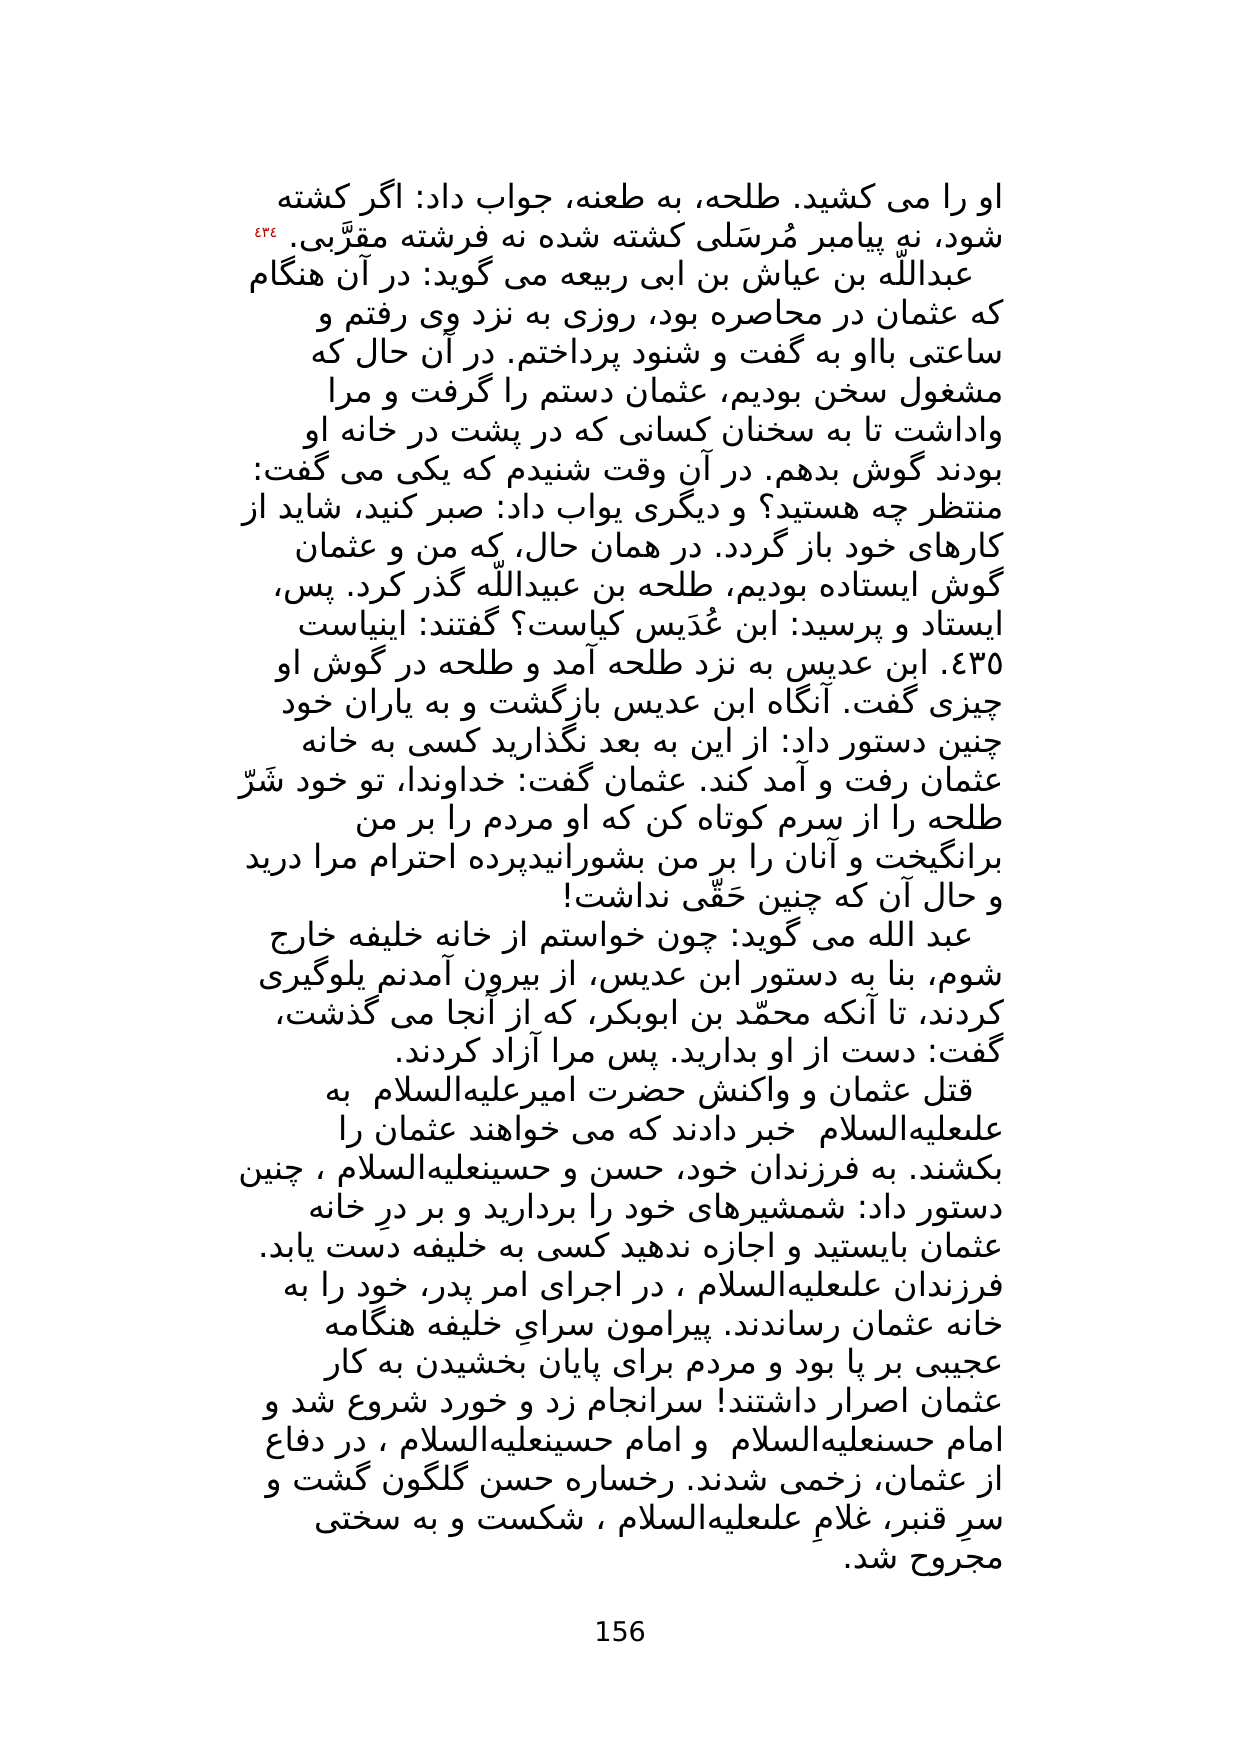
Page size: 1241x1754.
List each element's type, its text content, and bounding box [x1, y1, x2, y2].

text عبداللّه بن عياش بن ابى ربيعه مى گويد: در آن هنگام که عثمان در محاصره بود، روزى به نزد وى رفتم و ساعتى بااو به گفت و شنود پرداختم. در آن حال که مشغول سخن بوديم، عثمان دستم را گرفت و مرا واداشت تا به سخنان کسانى که در پشت در خانه او بودند گوش بدهم. در آن وقت شنيدم که يکى مى گفت: منتظر چه هستيد؟ و ديگرى يواب داد: صبر کنيد، شايد از کارهاى خود باز گردد. در همان حال، که من و عثمان گوش ايستاده بوديم، طلحه بن عبيداللّه گذر کرد. پس، ايستاد و پرسيد: ابن عُدَيس کياست؟ گفتند: اينياست٤٣٥. ابن عديس به نزد طلحه آمد و طلحه در گوش او چيزى گفت. آنگاه ابن عديس بازگشت و به ياران خود چنين دستور داد: از اين به بعد نگذاريد کسى به خانه عثمان رفت و آمد کند. عثمان گفت: خداوندا، تو خود شَرّ طلحه را از سرم کوتاه کن که او مردم را بر من برانگيخت و آنان را بر من بشورانيدپرده احترام مرا دريد و حال آن که چنين حَقّى نداشت! [236, 255, 1004, 915]
text عبد الله مى گويد: چون خواستم از خانه خليفه خارج شوم، بنا به دستور ابن عديس، از بيرون آمدنم يلوگيرى کردند، تا آنکه محمّد بن ابوبکر، که از آنجا مى گذشت، گفت: دست از او بداريد. پس مرا آزاد کردند. [236, 915, 1004, 1071]
text قتل عثمان و واکنش حضرت اميرعليه‌السلام به علىعليه‌السلام خبر دادند که مى خواهند عثمان را بکشند. به فرزندان خود، حسن و حسينعليه‌السلام ، چنين دستور داد: شمشيرهاى خود را برداريد و بر درِ خانه عثمان بايستيد و اجازه ندهيد کسى به خليفه دست يابد. فرزندان علىعليه‌السلام ، در اجراى امر پدر، خود را به خانه عثمان رساندند. پيرامون سراىِ خليفه هنگامه عجيبى بر پا بود و مردم براى پايان بخشيدن به کار عثمان اصرار داشتند! سرانجام زد و خورد شروع شد و امام حسنعليه‌السلام و امام حسينعليه‌السلام ، در دفاع از عثمان، زخمى شدند. رخساره حسن گلگون گشت و سرِ قنبر، غلامِ علىعليه‌السلام ، شکست و به سختى مجروح شد. [236, 1071, 1004, 1576]
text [236, 177, 1004, 255]
